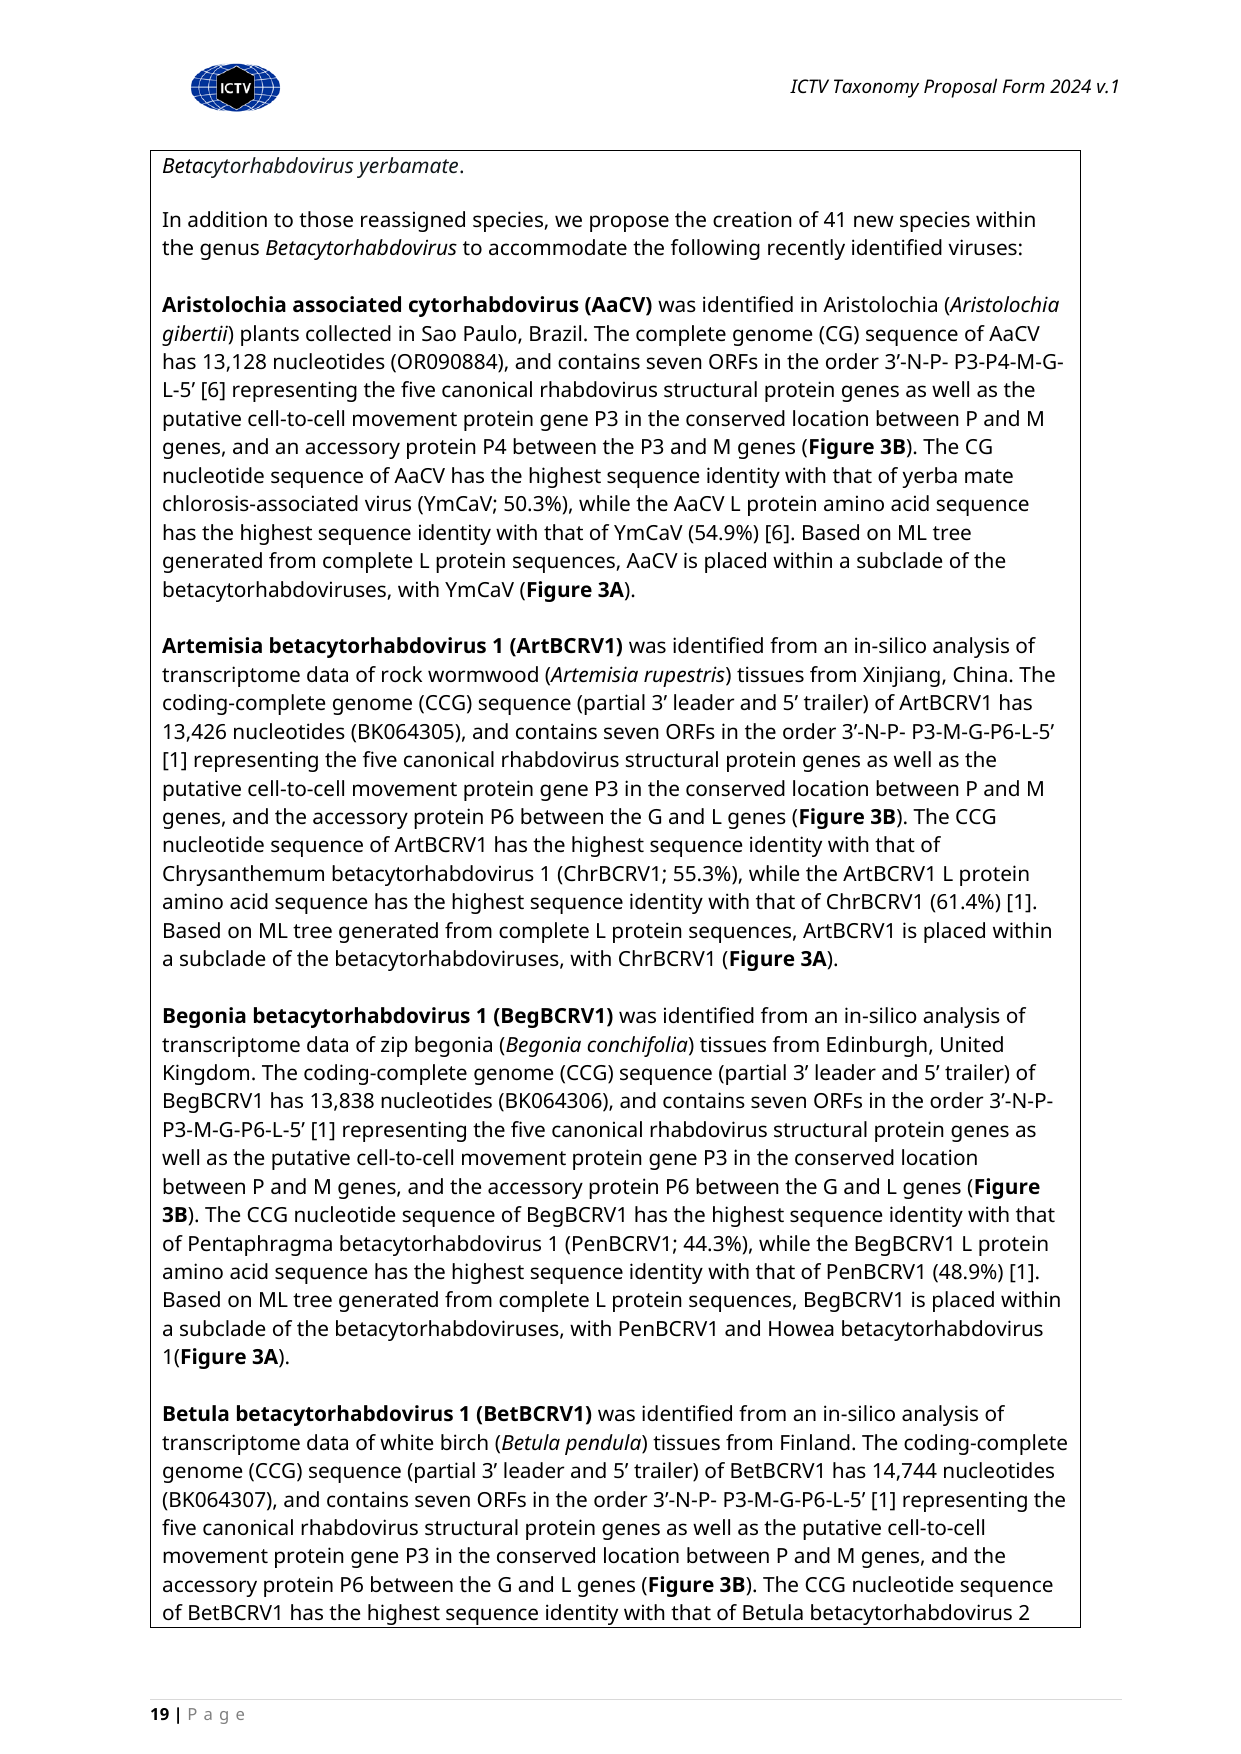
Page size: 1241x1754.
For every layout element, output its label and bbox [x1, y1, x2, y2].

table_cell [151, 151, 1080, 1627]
picture [190, 56, 282, 113]
